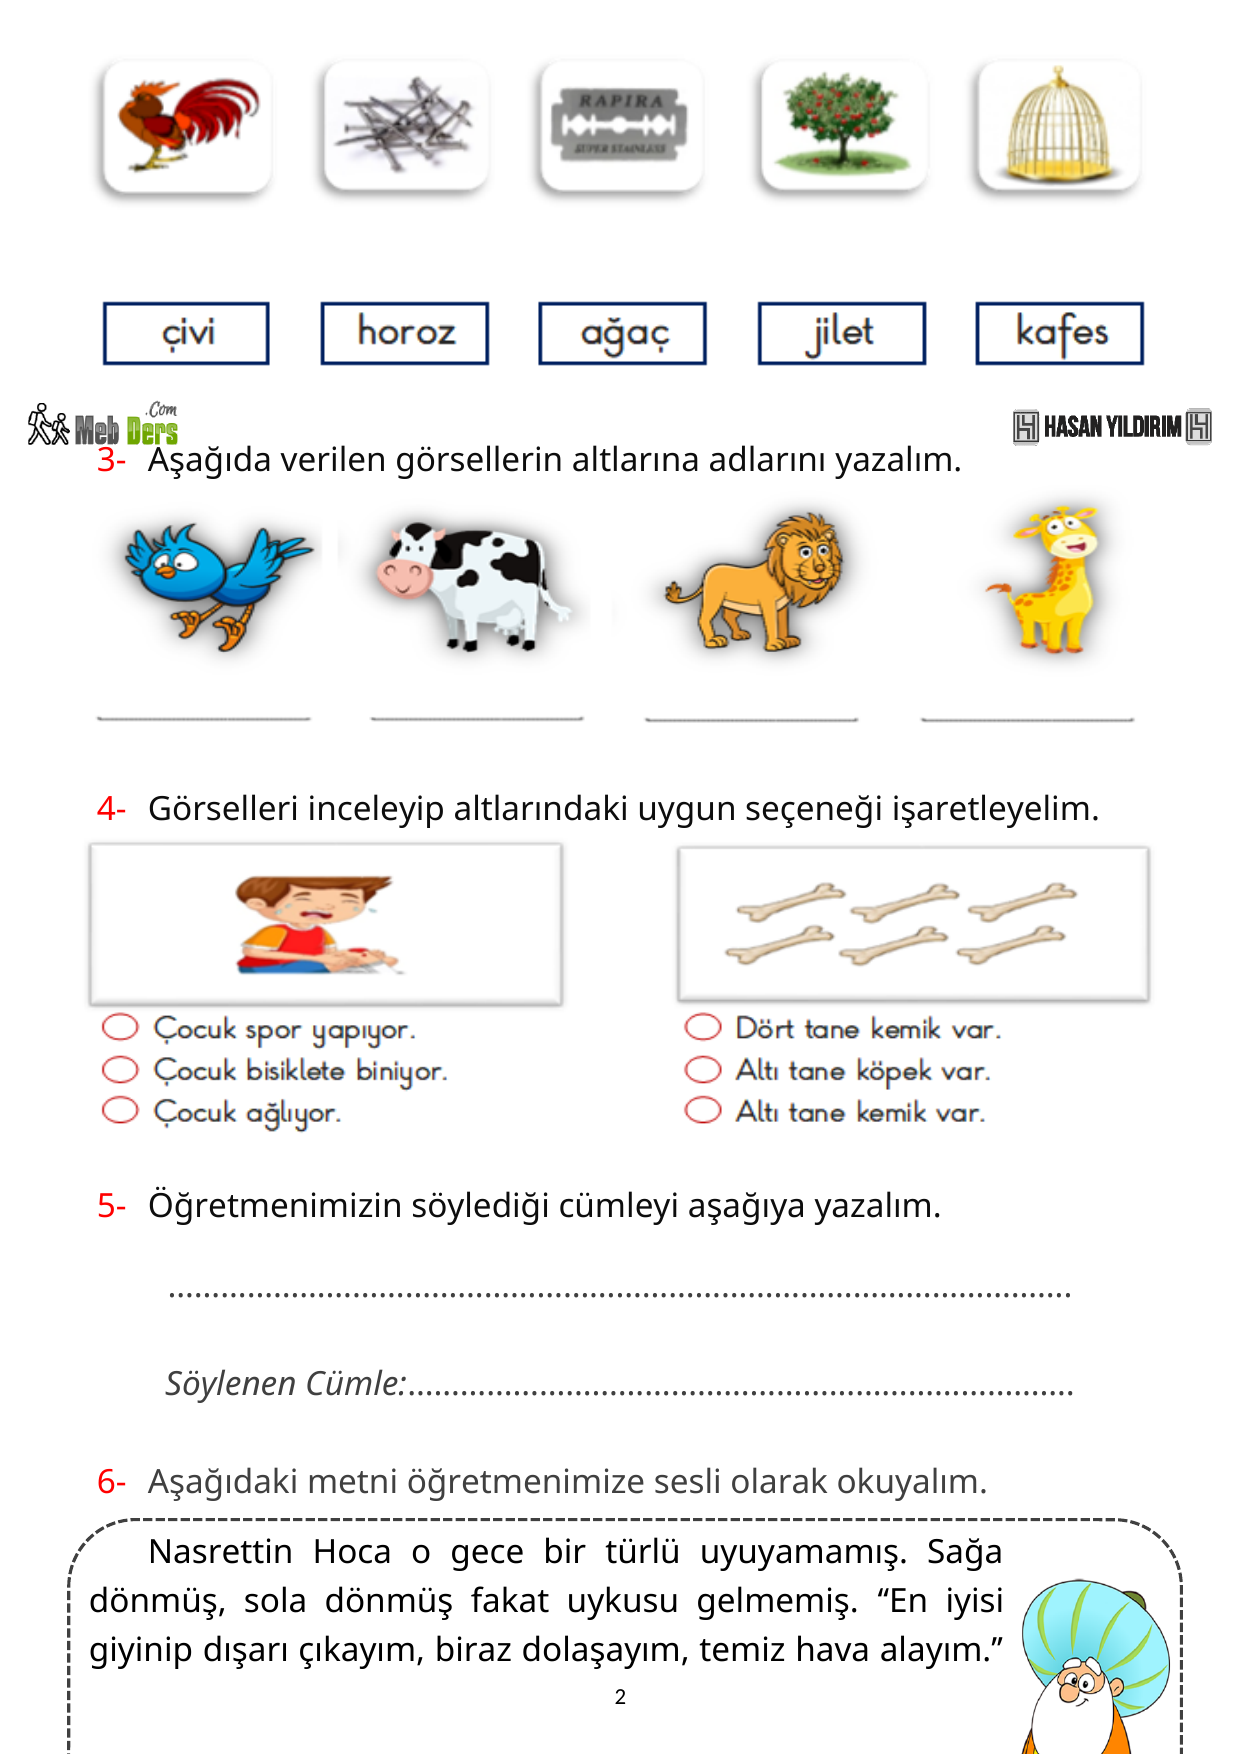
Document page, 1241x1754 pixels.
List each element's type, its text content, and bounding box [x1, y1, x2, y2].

list Aşağıda verilen görsellerin altlarına adlarını yazalım. [97, 436, 1181, 482]
picture [82, 44, 1159, 392]
list Görselleri inceleyip altlarındaki uygun seçeneği işaretleyelim. [97, 785, 1181, 830]
picture [75, 833, 1165, 1150]
list Söylenen Cümle:…………………………………………………………………. [59, 1359, 1181, 1405]
list …………………………………………………………………………………………. [59, 1262, 1181, 1307]
picture [1014, 1570, 1171, 1754]
picture [84, 485, 1157, 734]
picture [21, 396, 190, 453]
list Aşağıdaki metni öğretmenimize sesli olarak okuyalım. [97, 1457, 1181, 1503]
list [89, 1528, 1004, 1671]
picture [1007, 405, 1218, 448]
list Öğretmenimizin söylediği cümleyi aşağıya yazalım. [97, 1182, 1181, 1227]
